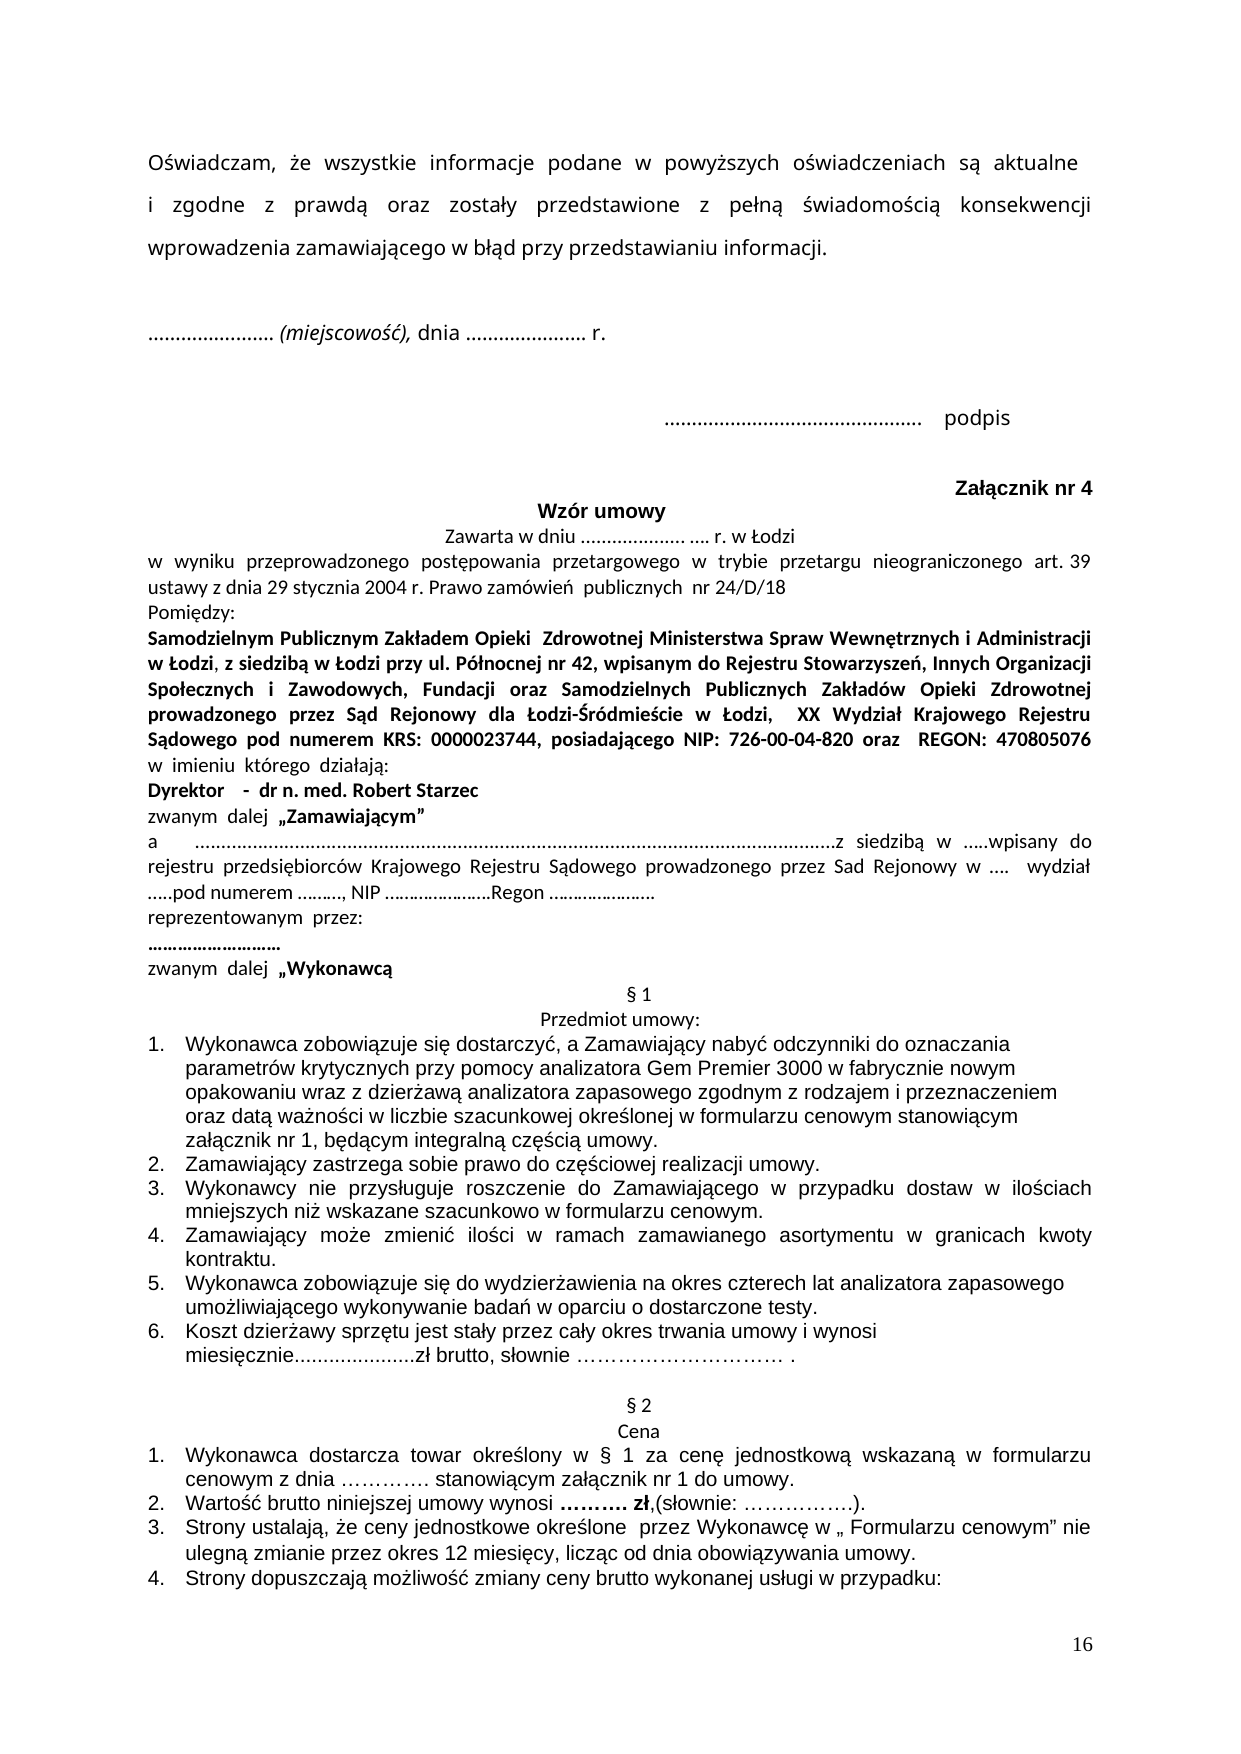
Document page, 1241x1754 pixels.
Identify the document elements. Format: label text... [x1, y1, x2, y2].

list Zamawiający może zmienić ilości w ramach zamawianego asortymentu w granicach kwoty kontraktu. [148, 1223, 1093, 1271]
text Załącznik nr 4 [148, 475, 1093, 499]
text zwanym dalej „Wykonawcą [148, 955, 1093, 981]
text w wyniku przeprowadzonego postępowania przetargowego w trybie przetargu nieograniczonego art. 39 ustawy z dnia 29 stycznia 2004 r. Prawo zamówień publicznych nr 24/D/18 [148, 549, 1093, 599]
list Strony dopuszczają możliwość zmiany ceny brutto wykonanej usługi w przypadku: [148, 1566, 1093, 1589]
list Wykonawca zobowiązuje się do wydzierżawienia na okres czterech lat analizatora zapasowego umożliwiającego wykonywanie badań w oparciu o dostarczone testy. [148, 1271, 1093, 1319]
text zwanym dalej „Zamawiającym” [148, 803, 1093, 828]
text ……………………………………….. podpis [148, 403, 1093, 432]
text Zawarta w dniu .................... …. r. w Łodzi [148, 523, 1093, 549]
list Wykonawca dostarcza towar określony w § 1 za cenę jednostkową wskazaną w formularzu cenowym z dnia …………. stanowiącym załącznik nr 1 do umowy. [148, 1443, 1093, 1491]
text § 1 [185, 981, 1093, 1006]
text Samodzielnym Publicznym Zakładem Opieki Zdrowotnej Ministerstwa Spraw Wewnętrznych i Administracji w Łodzi, z siedzibą w Łodzi przy ul. Północnej nr 42, wpisanym do Rejestru Stowarzyszeń, Innych Organizacji Społecznych i Zawodowych, Fundacji oraz Samodzielnych Publicznych Zakładów Opieki Zdrowotnej prowadzonego przez Sąd Rejonowy dla Łodzi-Śródmieście w Łodzi, XX Wydział Krajowego Rejestru Sądowego pod numerem KRS: 0000023744, posiadającego NIP: 726-00-04-820 oraz REGON: 470805076 w imieniu którego działają: [148, 625, 1093, 777]
text reprezentowanym przez: [148, 904, 1093, 930]
text Dyrektor - dr n. med. Robert Starzec [148, 777, 1093, 803]
text Oświadczam, że wszystkie informacje podane w powyższych oświadczeniach są aktualne i zgodne z prawdą oraz zostały przedstawione z pełną świadomością konsekwencji wprowadzenia zamawiającego w błąd przy przedstawianiu informacji. [148, 148, 1093, 261]
text § 2 [185, 1392, 1093, 1418]
text ……………………… [148, 930, 1093, 955]
text Wzór umowy [110, 499, 1093, 523]
list Wartość brutto niniejszej umowy wynosi ………. zł,(słownie: …………….). [148, 1491, 1093, 1515]
list Koszt dzierżawy sprzętu jest stały przez cały okres trwania umowy i wynosi miesięcznie.....................zł brutto, słownie ………………………… . [148, 1319, 1093, 1367]
text Przedmiot umowy: [148, 1006, 1093, 1032]
list Wykonawcy nie przysługuje roszczenie do Zamawiającego w przypadku dostaw w ilościach mniejszych niż wskazane szacunkowo w formularzu cenowym. [148, 1175, 1093, 1223]
list Zamawiający zastrzega sobie prawo do częściowej realizacji umowy. [148, 1151, 1093, 1175]
list Strony ustalają, że ceny jednostkowe określone przez Wykonawcę w „ Formularzu cenowym” nie ulegną zmianie przez okres 12 miesięcy, licząc od dnia obowiązywania umowy. [148, 1515, 1093, 1566]
text Pomiędzy: [148, 599, 1093, 625]
text …………….……. (miejscowość), dnia …………………. r. [148, 318, 1093, 346]
text a ..........................................................................................................................z siedzibą w …..wpisany do rejestru przedsiębiorców Krajowego Rejestru Sądowego prowadzonego przez Sad Rejonowy w …. wydział …..pod numerem ………, NIP ………………….Regon …………………. [148, 828, 1093, 904]
list Wykonawca zobowiązuje się dostarczyć, a Zamawiający nabyć odczynniki do oznaczania parametrów krytycznych przy pomocy analizatora Gem Premier 3000 w fabrycznie nowym opakowaniu wraz z dzierżawą analizatora zapasowego zgodnym z rodzajem i przeznaczeniem oraz datą ważności w liczbie szacunkowej określonej w formularzu cenowym stanowiącym załącznik nr 1, będącym integralną częścią umowy. [148, 1032, 1093, 1151]
text Cena [185, 1418, 1093, 1443]
